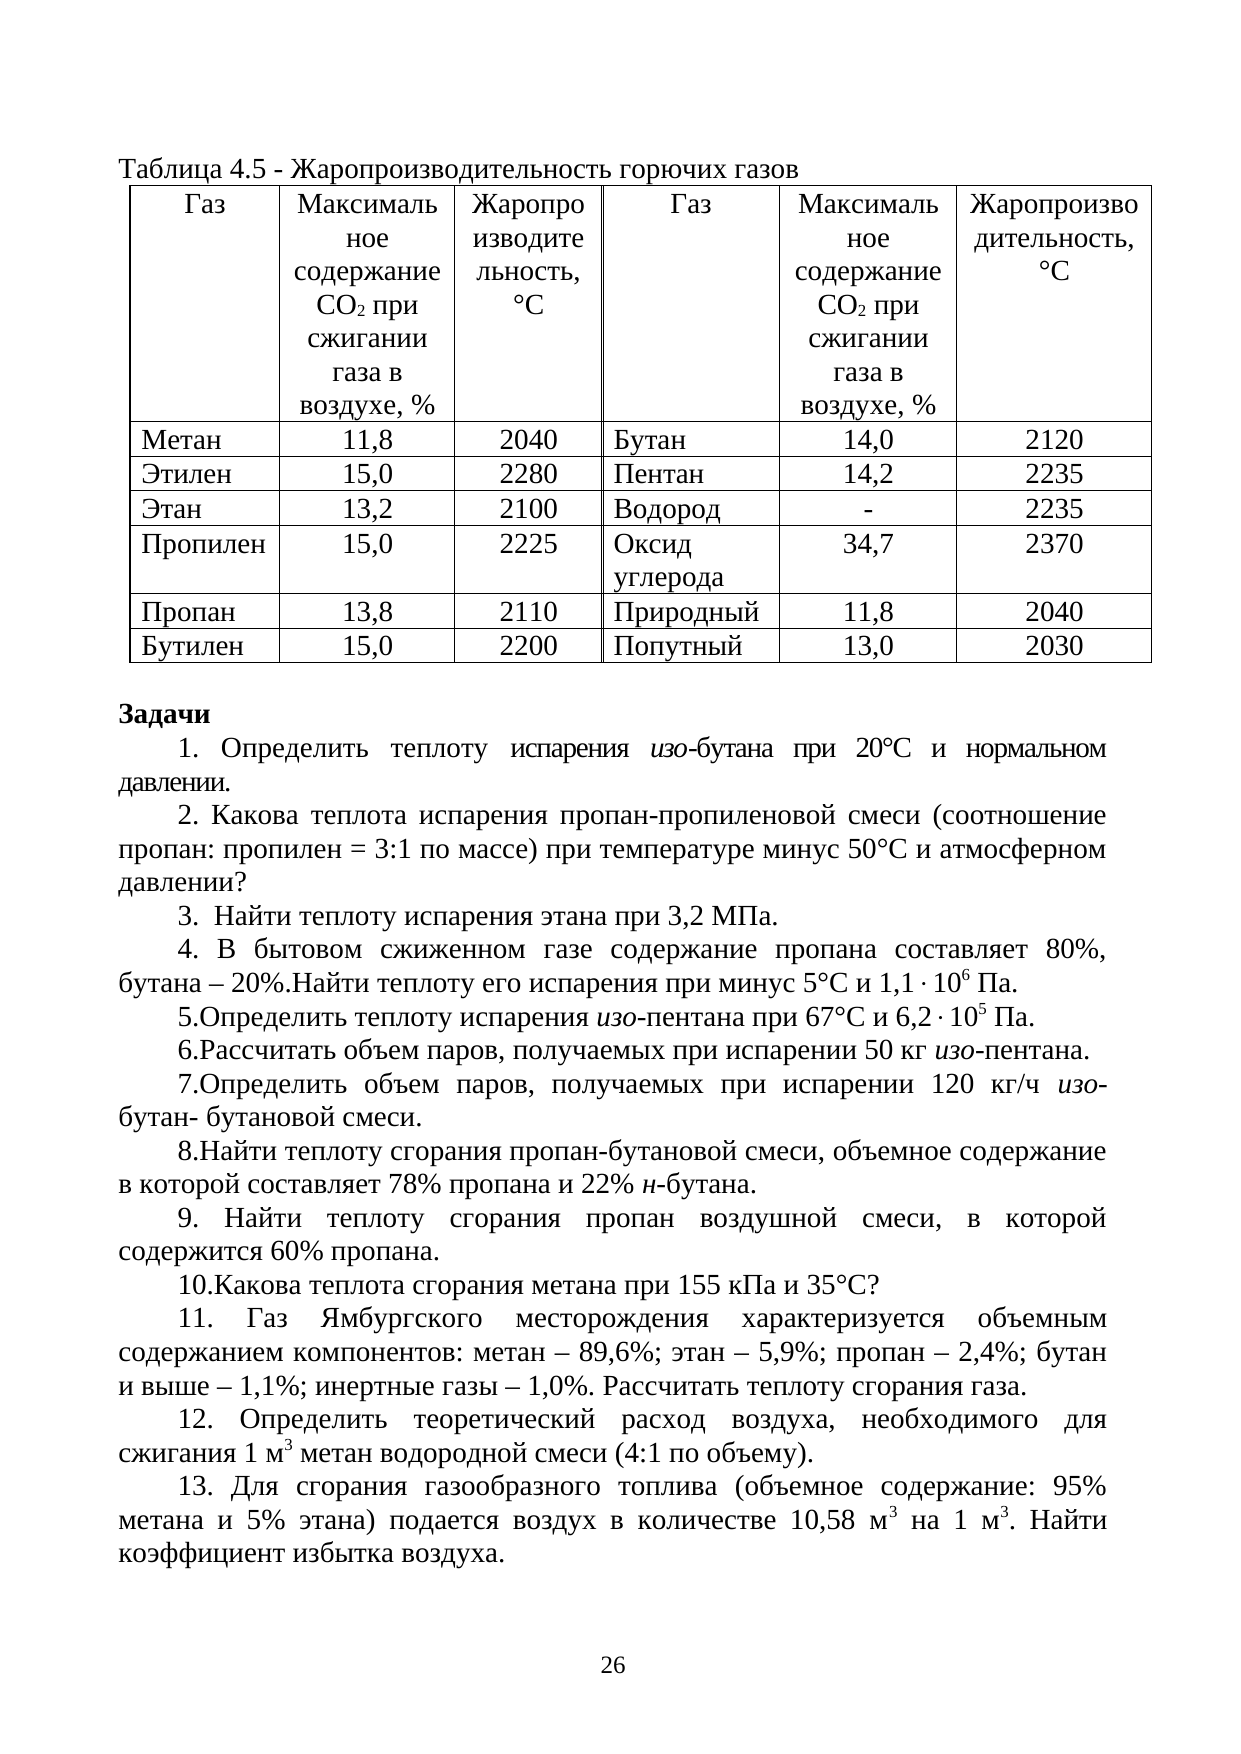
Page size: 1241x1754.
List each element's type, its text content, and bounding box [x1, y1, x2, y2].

table_cell 11,8 [780, 594, 956, 627]
text Таблица 4.5 - Жаропроизводительность горючих газов [118, 152, 1107, 185]
table_cell 2200 [455, 629, 601, 662]
table_cell Бутилен [131, 629, 279, 662]
table_cell 14,0 [780, 422, 956, 456]
table_cell 2040 [957, 594, 1151, 627]
table_cell - [780, 491, 956, 525]
table_cell Попутный [604, 629, 779, 662]
table_cell 13,2 [280, 491, 454, 525]
table_header Газ [604, 186, 779, 421]
table_cell 2280 [455, 457, 601, 490]
table_cell Природный [604, 594, 779, 627]
table_cell 2235 [957, 457, 1151, 490]
table_cell 13,0 [780, 629, 956, 662]
table_cell 15,0 [280, 526, 454, 593]
text 7.Определить объем паров, получаемых при испарении 120 кг/ч изо-бутан- бутановой смеси. [118, 1066, 1107, 1133]
table_cell 2100 [455, 491, 601, 525]
text 13. Для сгорания газообразного топлива (объемное содержание: 95% метана и 5% этана) подается воздух в количестве 10,58 м3 на 1 м3. Найти коэффициент избытка воздуха. [118, 1468, 1107, 1569]
text 4. В бытовом сжиженном газе содержание пропана составляет 80%, бутана – 20%.Найти теплоту его испарения при минус 5°С и 1,1106 Па. [118, 931, 1107, 999]
table_cell Бутан [604, 422, 779, 456]
table_cell 2120 [957, 422, 1151, 456]
table_cell 2235 [957, 491, 1151, 525]
table_cell Водород [604, 491, 779, 525]
table_cell 2370 [957, 526, 1151, 593]
table_cell Этан [131, 491, 279, 525]
subtitle Задачи [118, 697, 1107, 730]
table_cell 14,2 [780, 457, 956, 490]
text 9. Найти теплоту сгорания пропан воздушной смеси, в которой содержится 60% пропана. [118, 1200, 1107, 1267]
text 2. Какова теплота испарения пропан-пропиленовой смеси (соотношение пропан: пропилен = 3:1 по массе) при температуре минус 50°С и атмосферном давлении? [118, 797, 1107, 898]
table_cell 34,7 [780, 526, 956, 593]
text 10.Какова теплота сгорания метана при 155 кПа и 35°С? [118, 1267, 1107, 1301]
table_cell Пропан [131, 594, 279, 627]
text 1. Определить теплоту испарения изо-бутана при 20°С и нормальном давлении. [118, 730, 1107, 797]
table_cell Метан [131, 422, 279, 456]
table_cell 13,8 [280, 594, 454, 627]
table_header Максимальное содержание СО2 при сжигании газа в воздухе, % [280, 186, 454, 421]
table_cell 2030 [957, 629, 1151, 662]
table_header Газ [131, 186, 279, 421]
table_cell Оксид углерода [604, 526, 779, 593]
table_cell Пентан [604, 457, 779, 490]
table_header Жаропроизводительность, °С [957, 186, 1151, 421]
text 8.Найти теплоту сгорания пропан-бутановой смеси, объемное содержание в которой составляет 78% пропана и 22% н-бутана. [118, 1133, 1107, 1200]
table_cell 2110 [455, 594, 601, 627]
text 12. Определить теоретический расход воздуха, необходимого для сжигания 1 м3 метан водородной смеси (4:1 по объему). [118, 1401, 1107, 1468]
table_cell 15,0 [280, 629, 454, 662]
text 11. Газ Ямбургского месторождения характеризуется объемным содержанием компонентов: метан – 89,6%; этан – 5,9%; пропан – 2,4%; бутан и выше – 1,1%; инертные газы – 1,0%. Рассчитать теплоту сгорания газа. [118, 1301, 1107, 1401]
text 3. Найти теплоту испарения этана при 3,2 МПа. [118, 898, 1107, 931]
text 6.Рассчитать объем паров, получаемых при испарении 50 кг изо-пентана. [118, 1032, 1107, 1066]
table_header Жаропроизводительность, °С [455, 186, 601, 421]
table_cell 15,0 [280, 457, 454, 490]
table_cell Этилен [131, 457, 279, 490]
text 5.Определить теплоту испарения изо-пентана при 67°С и 6,2105 Па. [118, 999, 1107, 1032]
table_cell 2040 [455, 422, 601, 456]
table_cell Пропилен [131, 526, 279, 593]
table_header Максимальное содержание СО2 при сжигании газа в воздухе, % [780, 186, 956, 421]
table_cell 2225 [455, 526, 601, 593]
table_cell 11,8 [280, 422, 454, 456]
